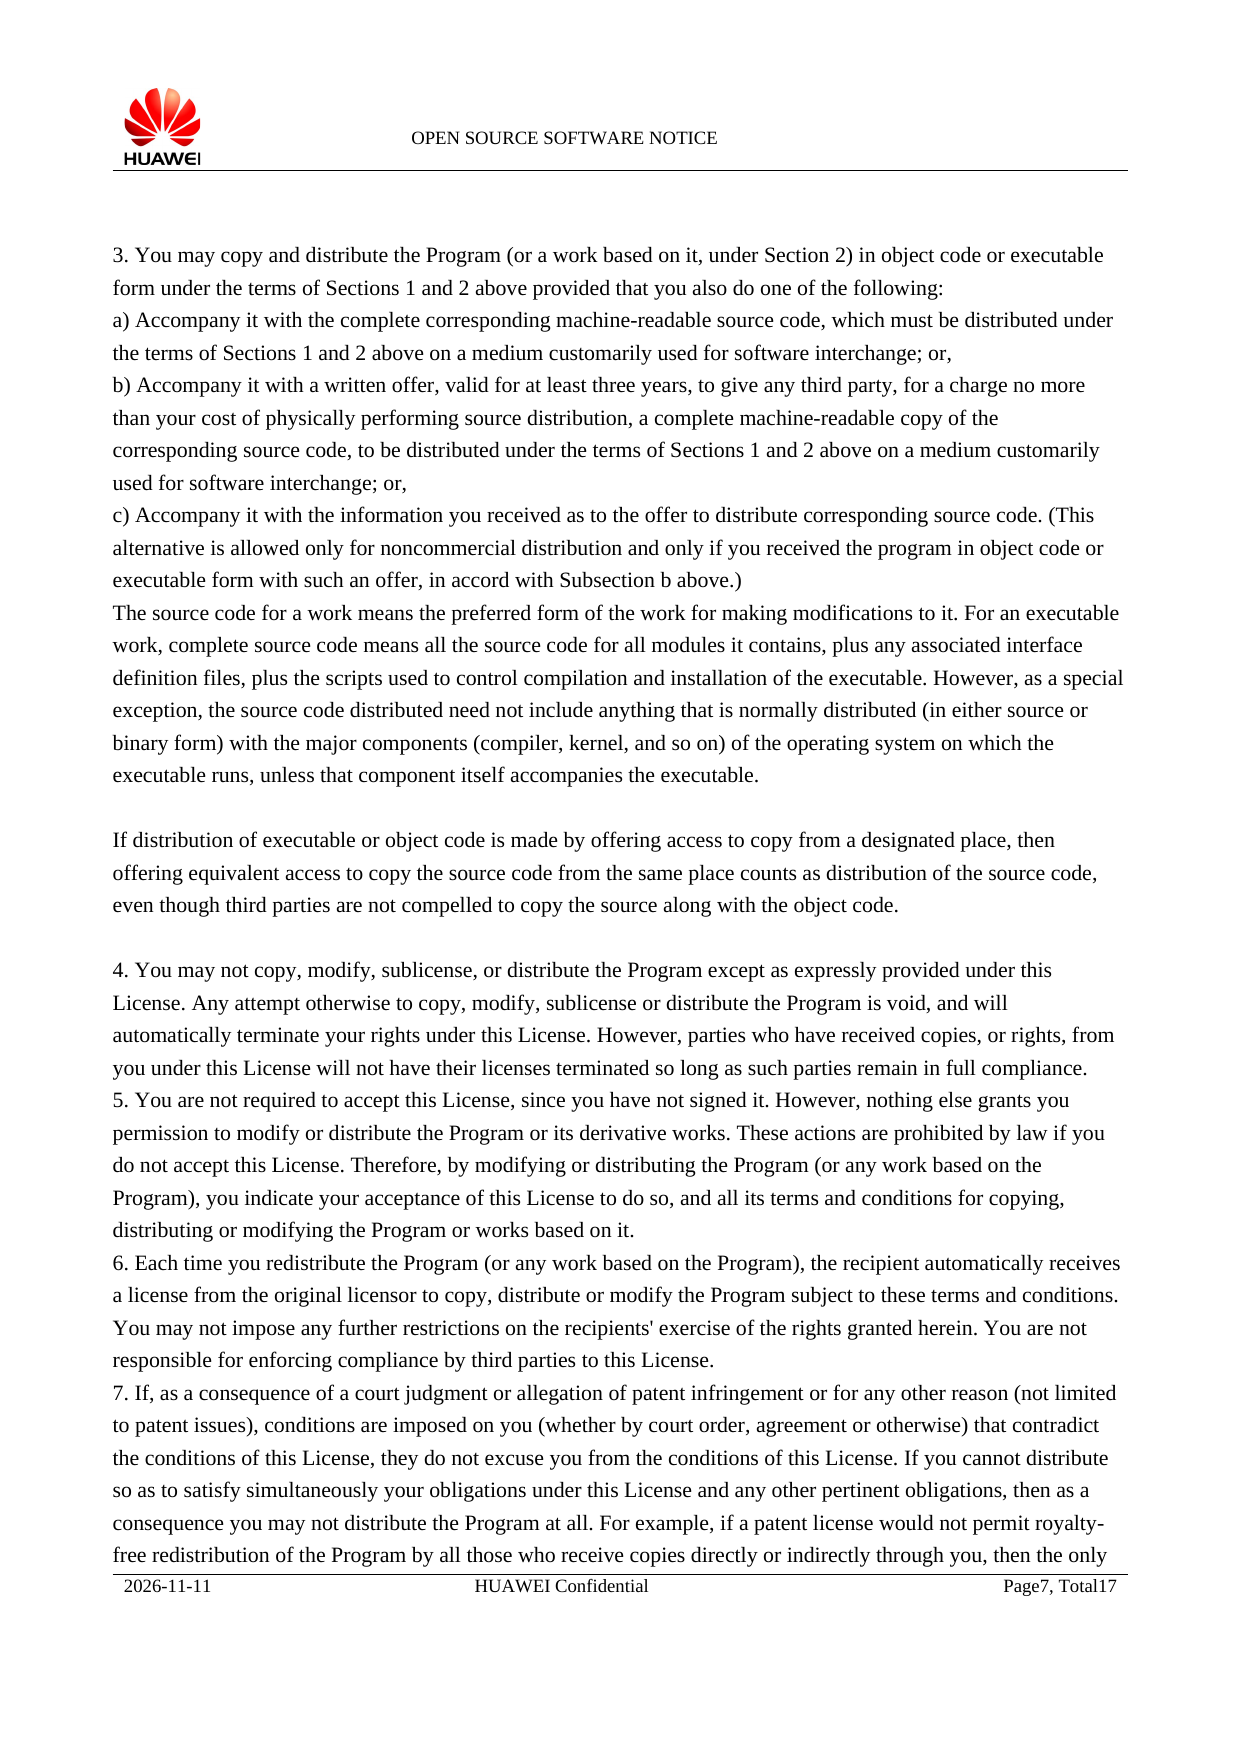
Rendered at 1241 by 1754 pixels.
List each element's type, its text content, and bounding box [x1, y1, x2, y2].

picture [124, 88, 201, 165]
